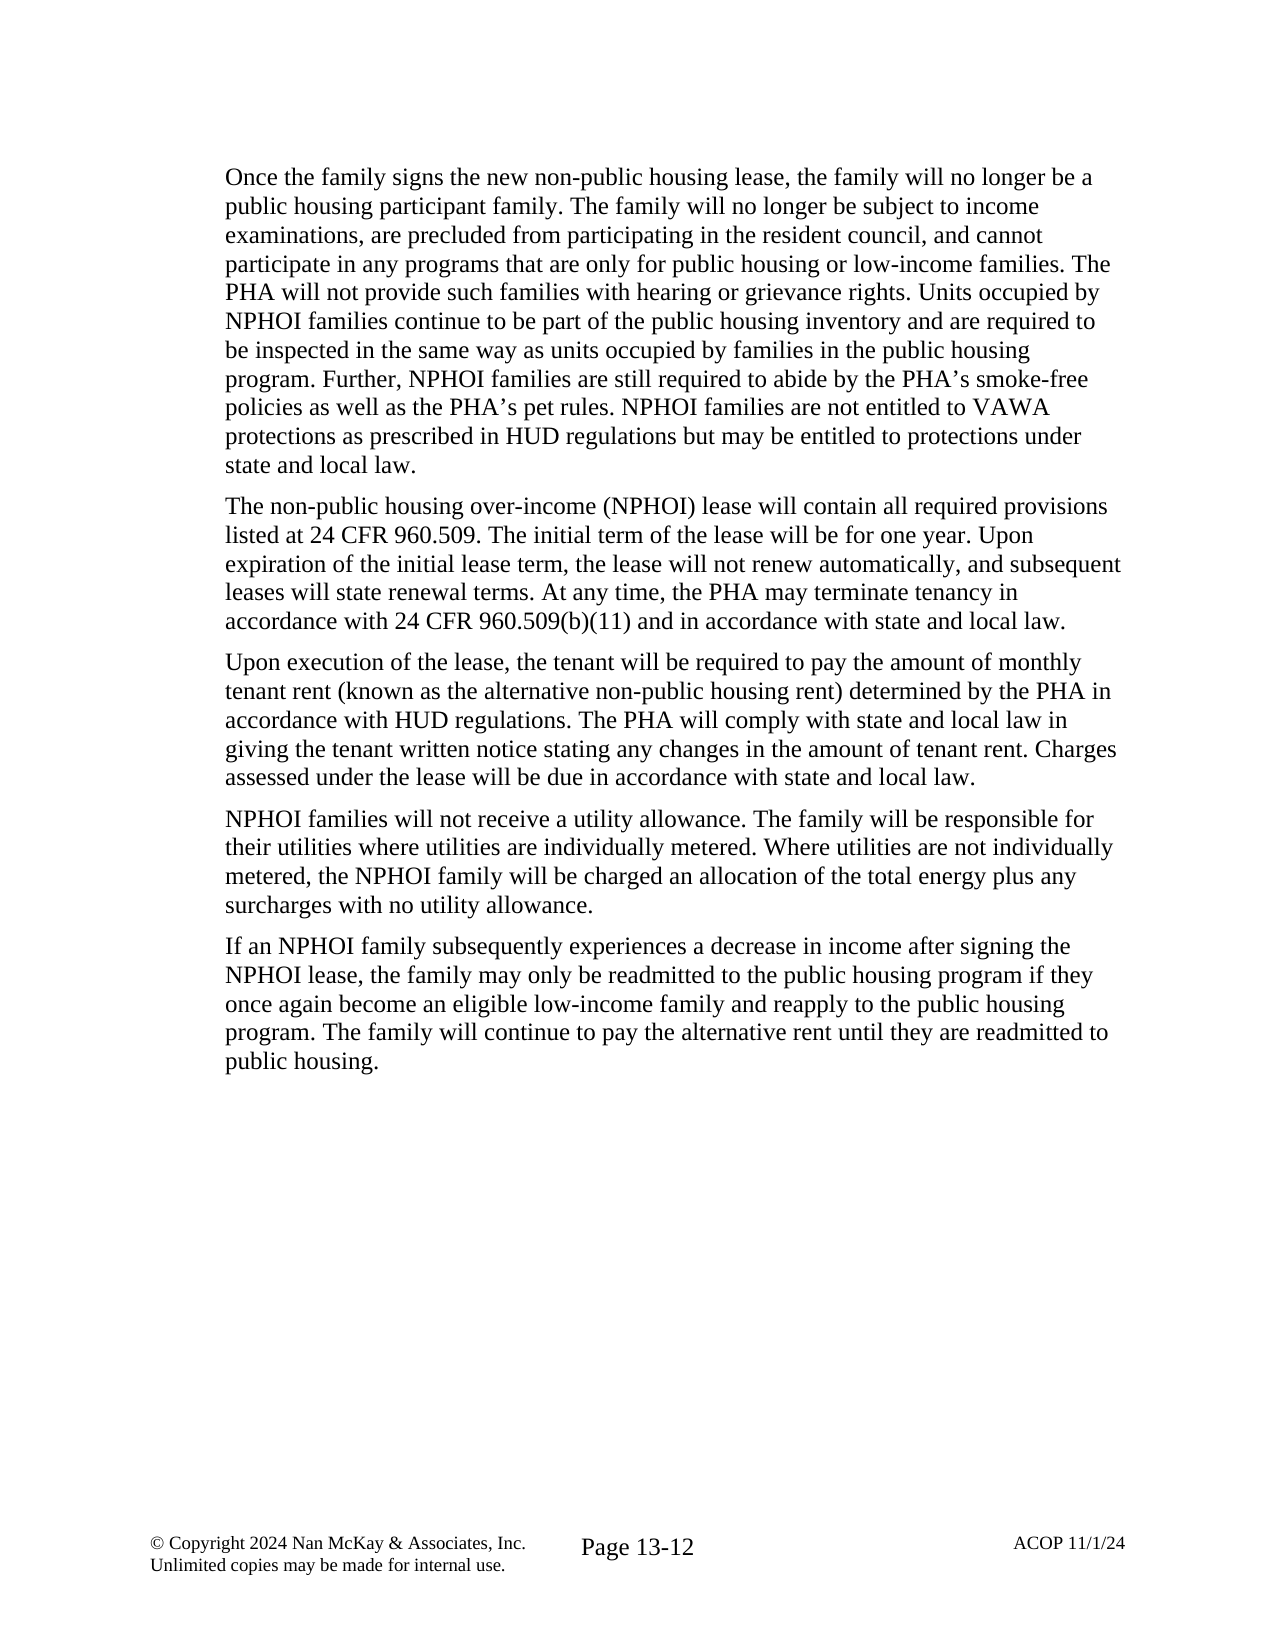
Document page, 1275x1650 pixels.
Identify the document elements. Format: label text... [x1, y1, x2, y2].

text If an NPHOI family subsequently experiences a decrease in income after signing the NPHOI lease, the family may only be readmitted to the public housing program if they once again become an eligible low-income family and reapply to the public housing program. The family will continue to pay the alternative rent until they are readmitted to public housing. [225, 931, 1125, 1075]
text Upon execution of the lease, the tenant will be required to pay the amount of monthly tenant rent (known as the alternative non-public housing rent) determined by the PHA in accordance with HUD regulations. The PHA will comply with state and local law in giving the tenant written notice stating any changes in the amount of tenant rent. Charges assessed under the lease will be due in accordance with state and local law. [225, 647, 1125, 791]
text The non-public housing over-income (NPHOI) lease will contain all required provisions listed at 24 CFR 960.509. The initial term of the lease will be for one year. Upon expiration of the initial lease term, the lease will not renew automatically, and subsequent leases will state renewal terms. At any time, the PHA may terminate tenancy in accordance with 24 CFR 960.509(b)(11) and in accordance with state and local law. [225, 491, 1125, 635]
text NPHOI families will not receive a utility allowance. The family will be responsible for their utilities where utilities are individually metered. Where utilities are not individually metered, the NPHOI family will be charged an allocation of the total energy plus any surcharges with no utility allowance. [225, 804, 1125, 919]
text Once the family signs the new non-public housing lease, the family will no longer be a public housing participant family. The family will no longer be subject to income examinations, are precluded from participating in the resident council, and cannot participate in any programs that are only for public housing or low-income families. The PHA will not provide such families with hearing or grievance rights. Units occupied by NPHOI families continue to be part of the public housing inventory and are required to be inspected in the same way as units occupied by families in the public housing program. Further, NPHOI families are still required to abide by the PHA’s smoke-free policies as well as the PHA’s pet rules. NPHOI families are not entitled to VAWA protections as prescribed in HUD regulations but may be entitled to protections under state and local law. [225, 162, 1125, 479]
